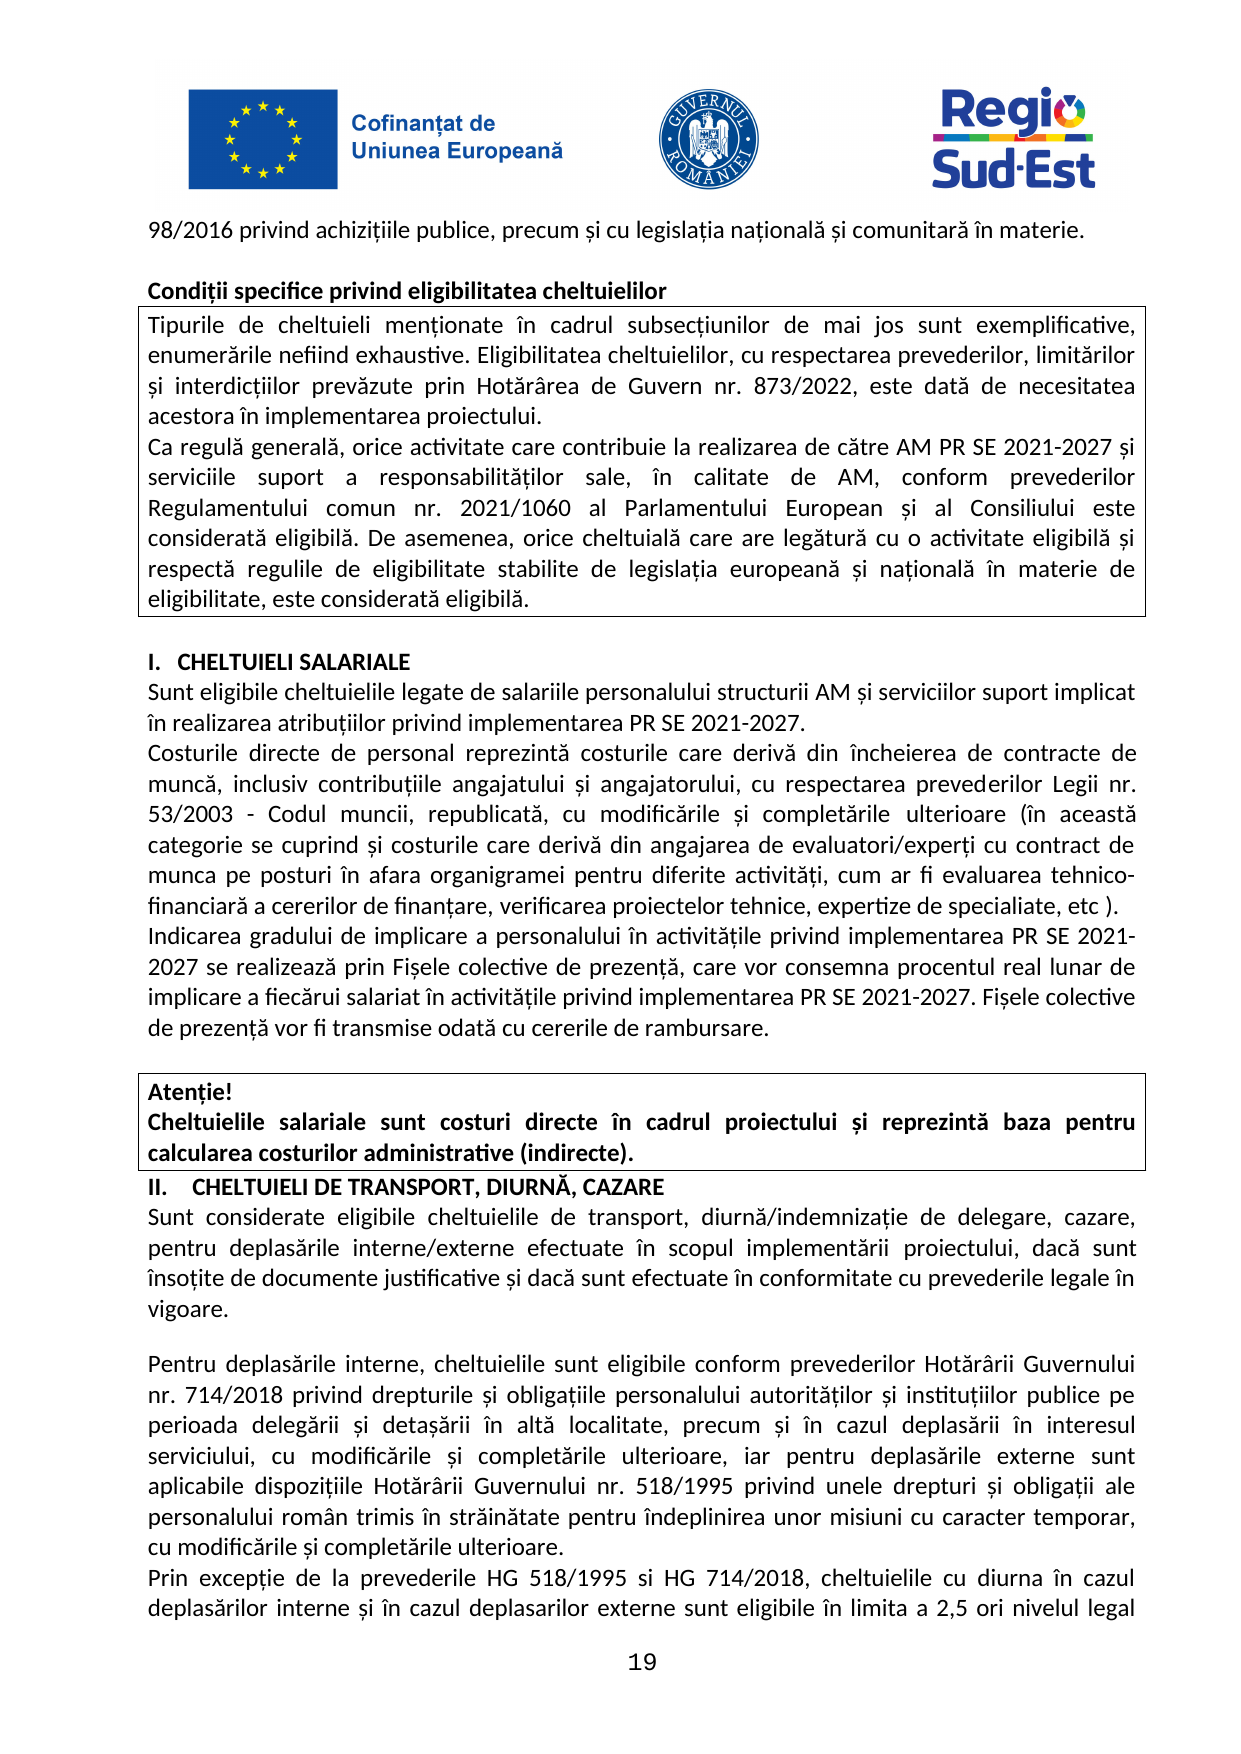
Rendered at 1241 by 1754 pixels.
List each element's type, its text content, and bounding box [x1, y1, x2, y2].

text Sunt considerate eligibile cheltuielile de transport, diurnă/indemnizație de delegare, cazare, pentru deplasările interne/externe efectuate în scopul implementării proiectului, dacă sunt însoțite de documente justificative și dacă sunt efectuate în conformitate cu prevederile legale în vigoare. [148, 1201, 1137, 1323]
text Sunt eligibile cheltuielile legate de salariile personalului structurii AM și serviciilor suport implicat în realizarea atribuțiilor privind implementarea PR SE 2021-2027. [148, 676, 1137, 737]
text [148, 1562, 1137, 1623]
text Costurile directe de personal reprezintă costurile care derivă din încheierea de contracte de muncă, inclusiv contribuțiile angajatului și angajatorului, cu respectarea prevederilor Legii nr. 53/2003 - Codul muncii, republicată, cu modificările și completările ulterioare (în această categorie se cuprind și costurile care derivă din angajarea de evaluatori/experți cu contract de munca pe posturi în afara organigramei pentru diferite activități, cum ar fi evaluarea tehnico-financiară a cererilor de finanțare, verificarea proiectelor tehnice, expertize de specialiate, etc ). [148, 737, 1137, 920]
text Indicarea gradului de implicare a personalului în activitățile privind implementarea PR SE 2021-2027 se realizează prin Fișele colective de prezență, care vor consemna procentul real lunar de implicare a fiecărui salariat în activitățile privind implementarea PR SE 2021-2027. Fișele colective de prezență vor fi transmise odată cu cererile de rambursare. [148, 920, 1137, 1042]
text Cheltuielile salariale sunt costuri directe în cadrul proiectului și reprezintă baza pentru calcularea costurilor administrative (indirecte). [139, 1103, 1145, 1170]
picture [155, 59, 1130, 212]
text Ca regulă generală, orice activitate care contribuie la realizarea de către AM PR SE 2021-2027 și serviciile suport a responsabilităților sale, în calitate de AM, conform prevederilor Regulamentului comun nr. 2021/1060 al Parlamentului European și al Consiliului este considerată eligibilă. De asemenea, orice cheltuială care are legătură cu o activitate eligibilă și respectă regulile de eligibilitate stabilite de legislația europeană și națională în materie de eligibilitate, este considerată eligibilă. [139, 428, 1145, 616]
list CHELTUIELI SALARIALE [148, 646, 1137, 676]
text Atenție! [139, 1074, 1145, 1103]
text Pentru deplasările interne, cheltuielile sunt eligibile conform prevederilor Hotărârii Guvernului nr. 714/2018 privind drepturile și obligațiile personalului autorităților și instituțiilor publice pe perioada delegării și detașării în altă localitate, precum și în cazul deplasării în interesul serviciului, cu modificările și completările ulterioare, iar pentru deplasările externe sunt aplicabile dispozițiile Hotărârii Guvernului nr. 518/1995 privind unele drepturi și obligații ale personalului român trimis în străinătate pentru îndeplinirea unor misiuni cu caracter temporar, cu modificările și completările ulterioare. [148, 1348, 1137, 1562]
text Tipurile de cheltuieli menționate în cadrul subsecțiunilor de mai jos sunt exemplificative, enumerările nefiind exhaustive. Eligibilitatea cheltuielilor, cu respectarea prevederilor, limitărilor și interdicțiilor prevăzute prin Hotărârea de Guvern nr. 873/2022, este dată de necesitatea acestora în implementarea proiectului. [139, 307, 1145, 428]
list CHELTUIELI DE TRANSPORT, DIURNĂ, CAZARE [148, 1171, 1137, 1201]
text Condiții specifice privind eligibilitatea cheltuielilor [148, 275, 1137, 306]
